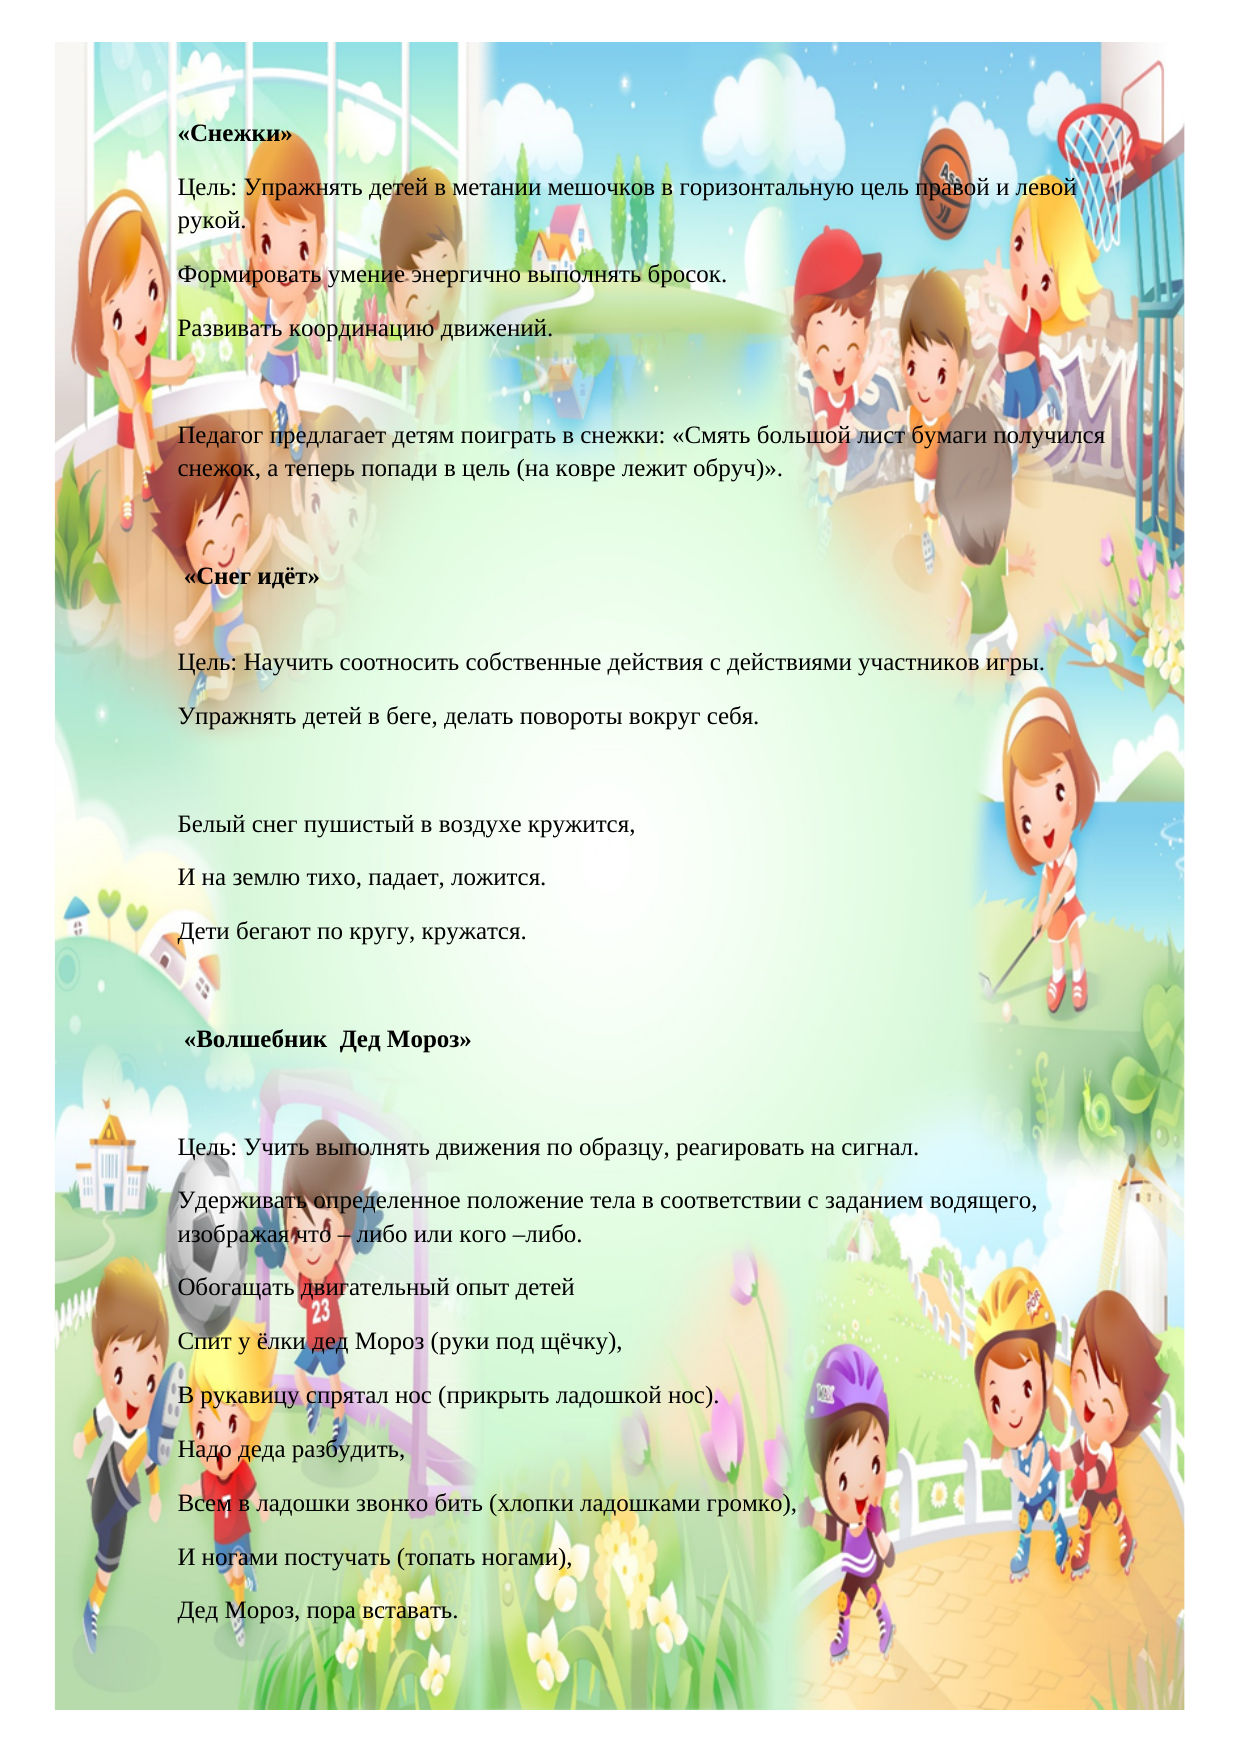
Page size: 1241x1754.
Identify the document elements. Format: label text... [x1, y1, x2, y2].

text Белый снег пушистый в воздухе кружится, [177, 809, 1152, 837]
text Дети бегают по кругу, кружатся. [177, 916, 1152, 945]
text Цель: Упражнять детей в метании мешочков в горизонтальную цель правой и левой рукой. [177, 172, 1152, 234]
text Цель: Учить выполнять движения по образцу, реагировать на сигнал. [177, 1132, 1152, 1161]
text И ногами постучать (топать ногами), [177, 1542, 1152, 1571]
text Надо деда разбудить, [177, 1434, 1152, 1463]
text В рукавицу спрятал нос (прикрыть ладошкой нос). [177, 1380, 1152, 1409]
text «Снег идёт» [177, 561, 1152, 622]
text Удерживать определенное положение тела в соответствии с заданием водящего, изображая что – либо или кого –либо. [177, 1186, 1152, 1247]
text Всем в ладошки звонко бить (хлопки ладошками громко), [177, 1488, 1152, 1517]
picture [54, 42, 1185, 1710]
text Педагог предлагает детям поиграть в снежки: «Смять большой лист бумаги получился снежок, а теперь попади в цель (на ковре лежит обруч)». [177, 420, 1152, 482]
text Спит у ёлки дед Мороз (руки под щёчку), [177, 1326, 1152, 1355]
text И на землю тихо, падает, ложится. [177, 862, 1152, 891]
text Упражнять детей в беге, делать повороты вокруг себя. [177, 701, 1152, 730]
text Цель: Научить соотносить собственные действия с действиями участников игры. [177, 647, 1152, 676]
text «Снежки» [177, 118, 1152, 147]
text Развивать координацию движений. [177, 313, 1152, 341]
text Обогащать двигательный опыт детей [177, 1272, 1152, 1301]
text Формировать умение энергично выполнять бросок. [177, 259, 1152, 288]
text «Волшебник Дед Мороз» [177, 1024, 1152, 1053]
text Дед Мороз, пора вставать. [177, 1596, 1152, 1624]
